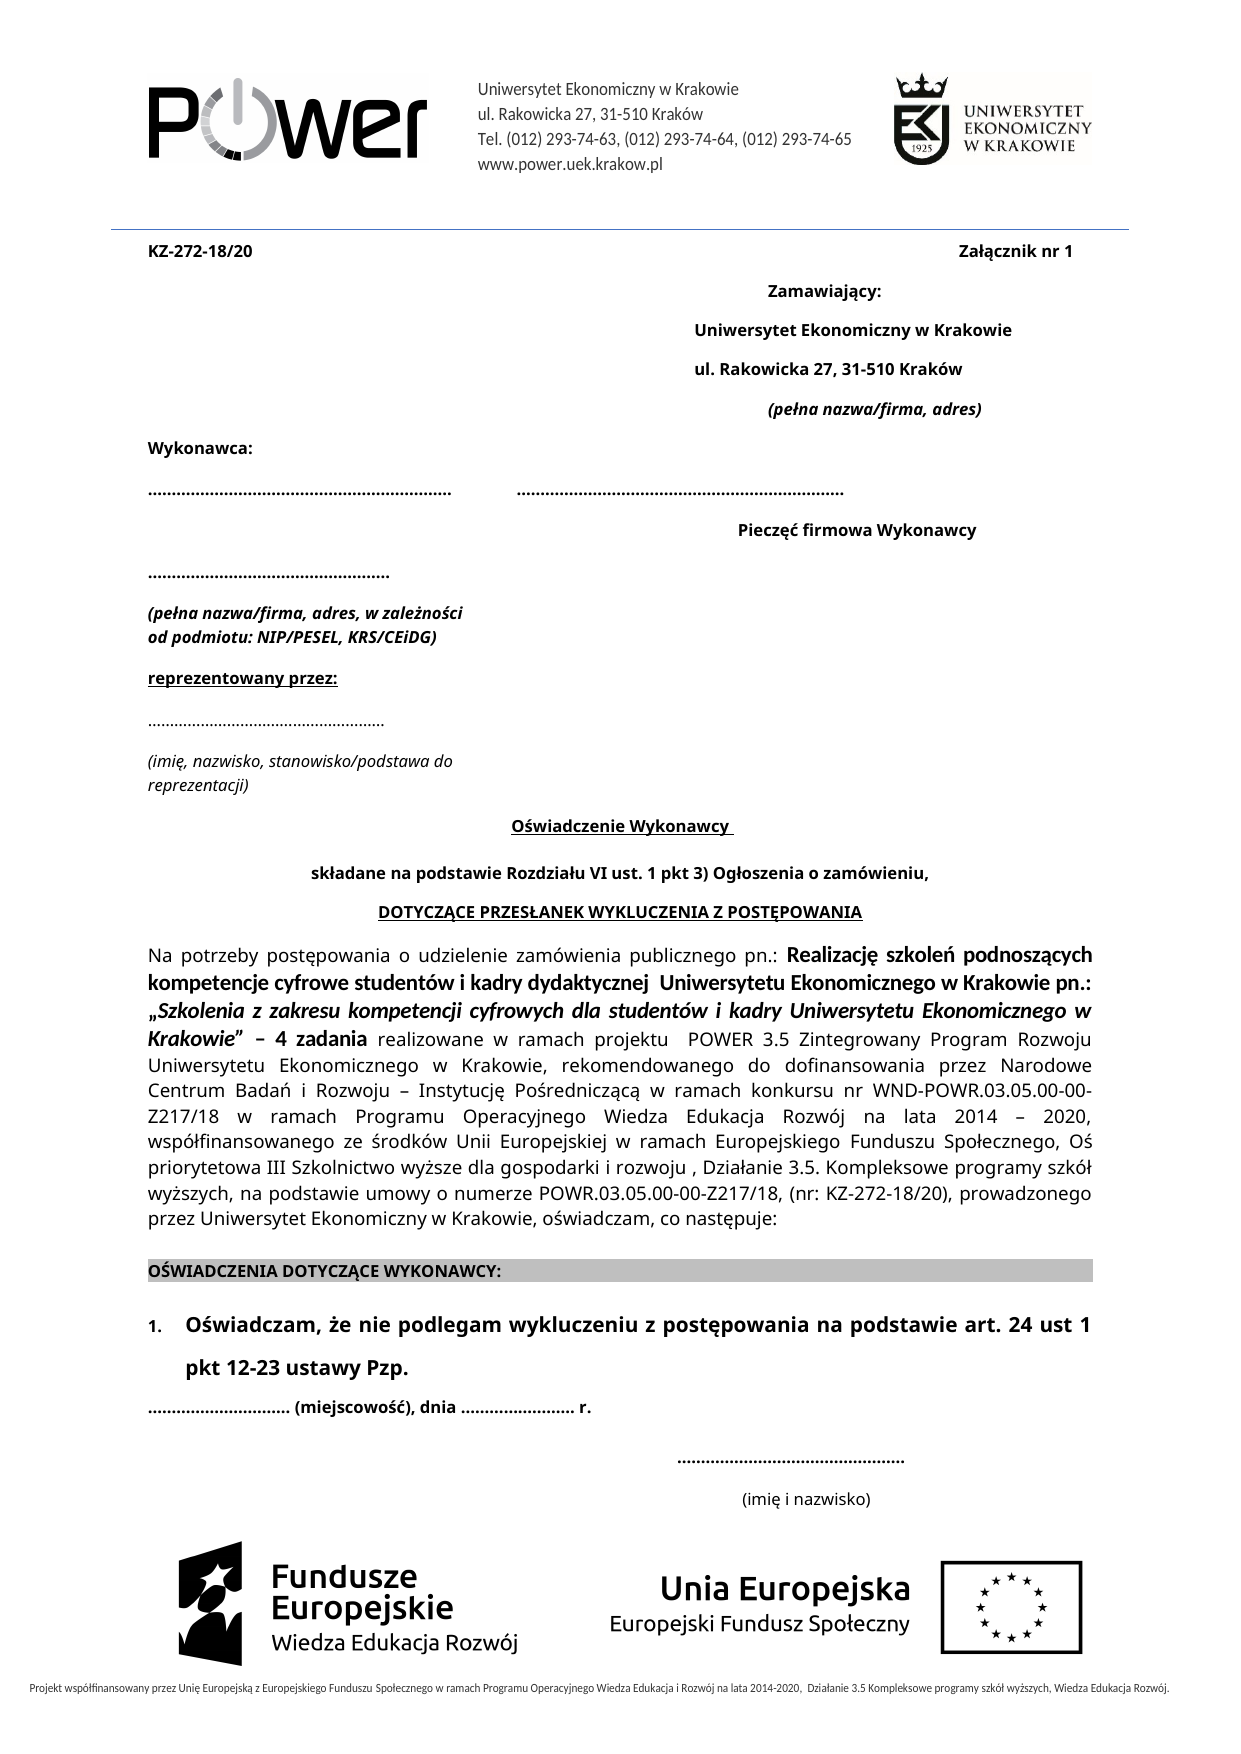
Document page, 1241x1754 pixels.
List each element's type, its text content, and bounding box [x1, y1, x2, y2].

text Na potrzeby postępowania o udzielenie zamówienia publicznego pn.: Realizację szkoleń podnoszących kompetencje cyfrowe studentów i kadry dydaktycznej Uniwersytetu Ekonomicznego w Krakowie pn.: „Szkolenia z zakresu kompetencji cyfrowych dla studentów i kadry Uniwersytetu Ekonomicznego w Krakowie” – 4 zadania realizowane w ramach projektu POWER 3.5 Zintegrowany Program Rozwoju Uniwersytetu Ekonomicznego w Krakowie, rekomendowanego do dofinansowania przez Narodowe Centrum Badań i Rozwoju – Instytucję Pośredniczącą w ramach konkursu nr WND-POWR.03.05.00-00-Z217/18 w ramach Programu Operacyjnego Wiedza Edukacja Rozwój na lata 2014 – 2020, współfinansowanego ze środków Unii Europejskiej w ramach Europejskiego Funduszu Społecznego, Oś priorytetowa III Szkolnictwo wyższe dla gospodarki i rozwoju , Działanie 3.5. Kompleksowe programy szkół wyższych, na podstawie umowy o numerze POWR.03.05.00-00-Z217/18, (nr: KZ-272-18/20), prowadzonego przez Uniwersytet Ekonomiczny w Krakowie, oświadczam, co następuje: [148, 940, 1093, 1231]
text Uniwersytet Ekonomiczny w Krakowie [620, 319, 1093, 341]
text składane na podstawie Rozdziału VI ust. 1 pkt 3) Ogłoszenia o zamówieniu, [148, 861, 1093, 884]
text (pełna nazwa/firma, adres) [768, 397, 1093, 420]
text OŚWIADCZENIA DOTYCZĄCE WYKONAWCY: [148, 1259, 1093, 1282]
text ………………………………………… [148, 1446, 1093, 1469]
picture [894, 72, 1092, 165]
text ………………………… (miejscowość), dnia …………………… r. [148, 1395, 1093, 1418]
text …………………………………………… [148, 560, 472, 583]
text Oświadczenie Wykonawcy [148, 815, 1093, 838]
text (imię i nazwisko) [148, 1487, 1093, 1510]
text reprezentowany przez: [148, 667, 1093, 690]
text (pełna nazwa/firma, adres, w zależności od podmiotu: NIP/PESEL, KRS/CEiDG) [148, 601, 472, 648]
text ………………………………………………………. …………………………………………………………… [148, 478, 1093, 501]
list Oświadczam, że nie podlegam wykluczeniu z postępowania na podstawie art. 24 ust 1 pkt 12-23 ustawy Pzp. [148, 1310, 1093, 1381]
picture [147, 1510, 1114, 1697]
text DOTYCZĄCE PRZESŁANEK WYKLUCZENIA Z POSTĘPOWANIA [148, 901, 1093, 923]
text KZ-272-18/20 Załącznik nr 1 [148, 240, 1093, 263]
text ul. Rakowicka 27, 31-510 Kraków [620, 358, 1093, 381]
text Zamawiający: [694, 279, 1093, 302]
text Pieczęć firmowa Wykonawcy [148, 519, 1093, 542]
text ……………………………………………… [148, 708, 472, 731]
picture [147, 73, 429, 163]
text Wykonawca: [148, 437, 1093, 459]
text (imię, nazwisko, stanowisko/podstawa do reprezentacji) [148, 749, 472, 796]
